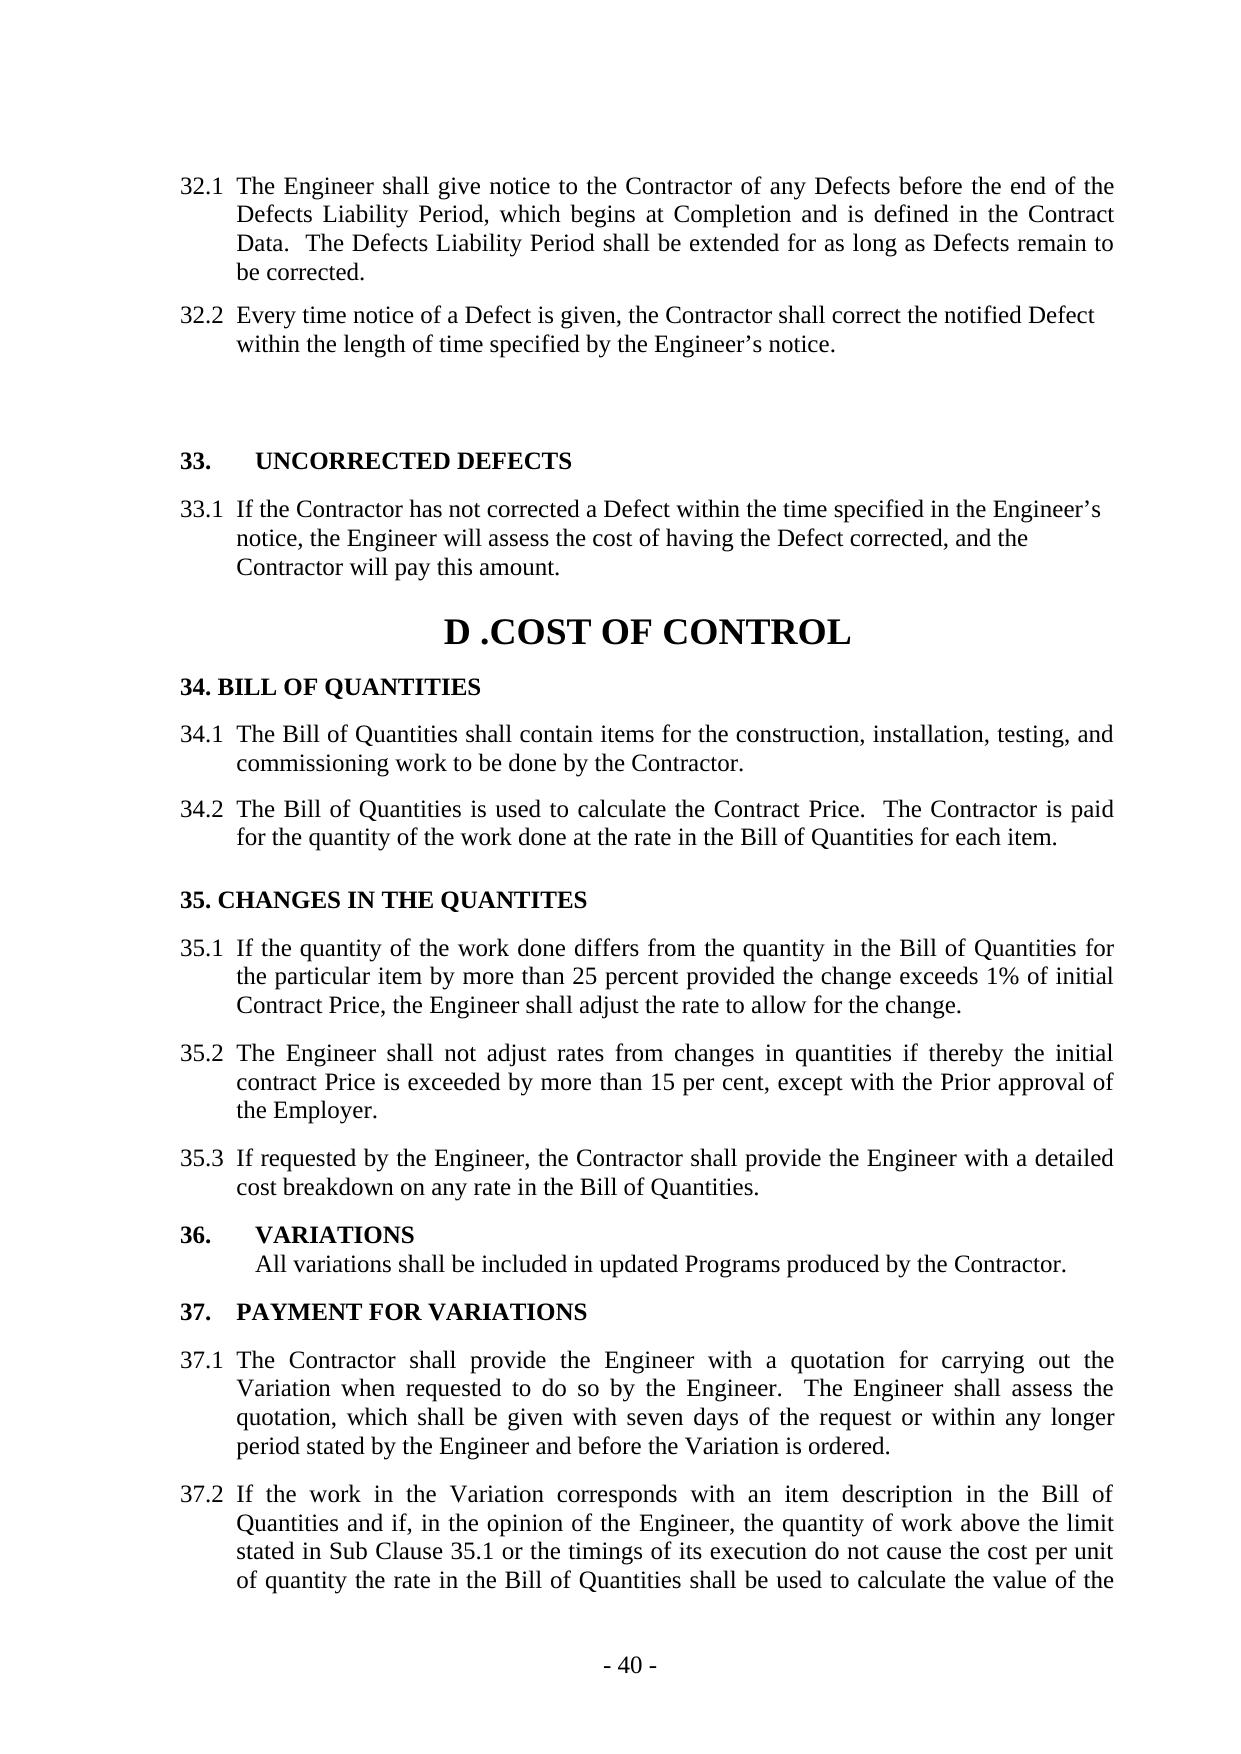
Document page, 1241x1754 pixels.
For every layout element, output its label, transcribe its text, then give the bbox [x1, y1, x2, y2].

list The Contractor shall provide the Engineer with a quotation for carrying out the Variation when requested to do so by the Engineer. The Engineer shall assess the quotation, which shall be given with seven days of the request or within any longer period stated by the Engineer and before the Variation is ordered. [180, 1345, 1115, 1460]
subtitle D .COST OF CONTROL [180, 609, 1115, 652]
list If the Contractor has not corrected a Defect within the time specified in the Engineer’s notice, the Engineer will assess the cost of having the Defect corrected, and the Contractor will pay this amount. [180, 494, 1115, 581]
text 34. BILL OF QUANTITIES [180, 672, 1115, 700]
text 37. PAYMENT FOR VARIATIONS [180, 1297, 1115, 1326]
text 36. VARIATIONS [180, 1220, 1115, 1249]
list The Bill of Quantities is used to calculate the Contract Price. The Contractor is paid for the quantity of the work done at the rate in the Bill of Quantities for each item. [180, 794, 1115, 851]
text All variations shall be included in updated Programs produced by the Contractor. [180, 1249, 1115, 1278]
list If the quantity of the work done differs from the quantity in the Bill of Quantities for the particular item by more than 25 percent provided the change exceeds 1% of initial Contract Price, the Engineer shall adjust the rate to allow for the change. [180, 933, 1115, 1019]
list The Engineer shall not adjust rates from changes in quantities if thereby the initial contract Price is exceeded by more than 15 per cent, except with the Prior approval of the Employer. [180, 1038, 1115, 1124]
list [180, 1479, 1115, 1594]
list The Engineer shall give notice to the Contractor of any Defects before the end of the Defects Liability Period, which begins at Completion and is defined in the Contract Data. The Defects Liability Period shall be extended for as long as Defects remain to be corrected. [180, 171, 1115, 286]
text 33. UNCORRECTED DEFECTS [180, 446, 1115, 475]
list Every time notice of a Defect is given, the Contractor shall correct the notified Defect within the length of time specified by the Engineer’s notice. [180, 300, 1115, 358]
list The Bill of Quantities shall contain items for the construction, installation, testing, and commissioning work to be done by the Contractor. [180, 719, 1115, 777]
list If requested by the Engineer, the Contractor shall provide the Engineer with a detailed cost breakdown on any rate in the Bill of Quantities. [180, 1143, 1115, 1201]
text 35. CHANGES IN THE QUANTITES [180, 885, 1115, 913]
